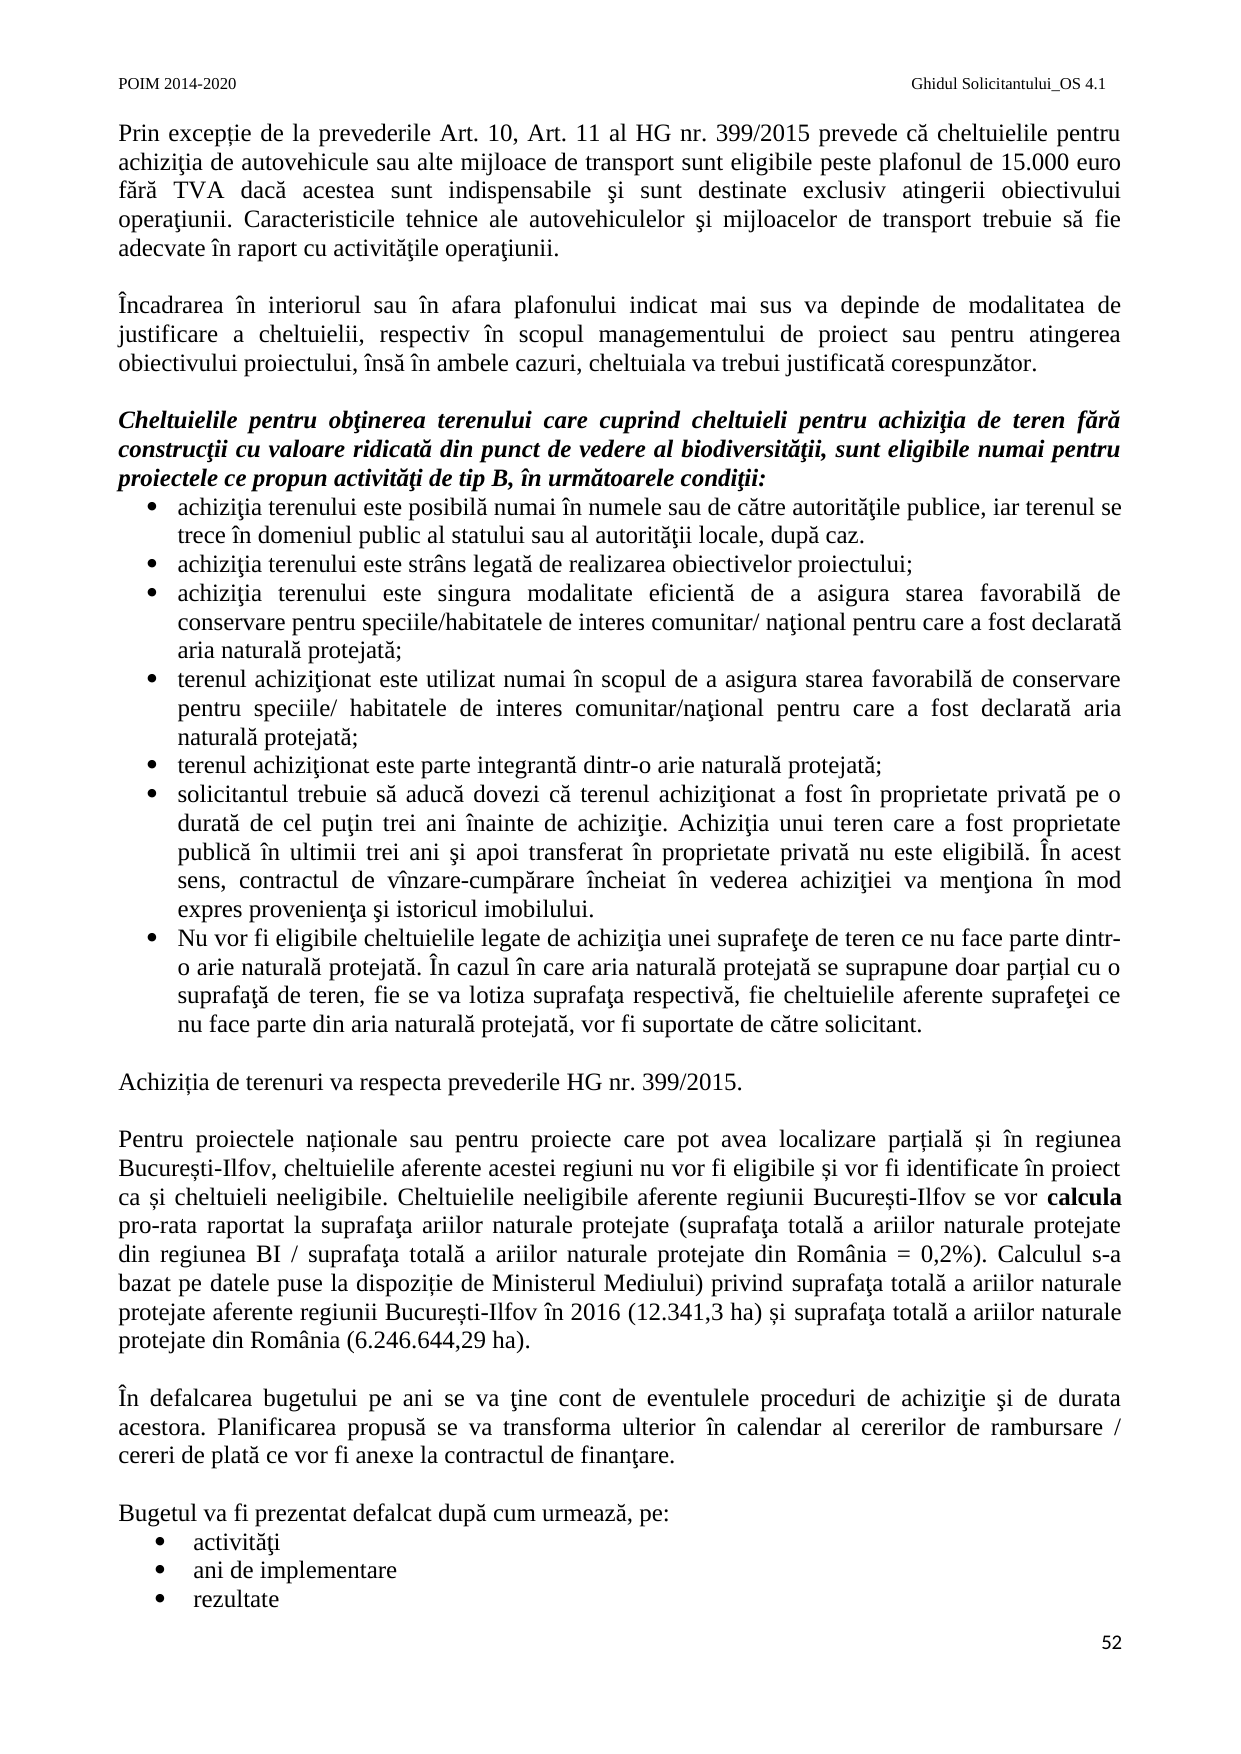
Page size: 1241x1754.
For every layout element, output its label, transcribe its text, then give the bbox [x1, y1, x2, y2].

text Pentru proiectele naționale sau pentru proiecte care pot avea localizare parțială și în regiunea București-Ilfov, cheltuielile aferente acestei regiuni nu vor fi eligibile și vor fi identificate în proiect ca și cheltuieli neeligibile. Cheltuielile neeligibile aferente regiunii București-Ilfov se vor calcula pro-rata raportat la suprafaţa ariilor naturale protejate (suprafaţa totală a ariilor naturale protejate din regiunea BI / suprafaţa totală a ariilor naturale protejate din România = 0,2%). Calculul s-a bazat pe datele puse la dispoziție de Ministerul Mediului) privind suprafaţa totală a ariilor naturale protejate aferente regiunii București-Ilfov în 2016 (12.341,3 ha) și suprafaţa totală a ariilor naturale protejate din România (6.246.644,29 ha). [118, 1124, 1122, 1354]
text În defalcarea bugetului pe ani se va ţine cont de eventulele proceduri de achiziţie şi de durata acestora. Planificarea propusă se va transforma ulterior în calendar al cererilor de rambursare / cereri de plată ce vor fi anexe la contractul de finanţare. [118, 1383, 1122, 1469]
text Prin excepție de la prevederile Art. 10, Art. 11 al HG nr. 399/2015 prevede că cheltuielile pentru achiziţia de autovehicule sau alte mijloace de transport sunt eligibile peste plafonul de 15.000 euro fără TVA dacă acestea sunt indispensabile şi sunt destinate exclusiv atingerii obiectivului operaţiunii. Caracteristicile tehnice ale autovehiculelor şi mijloacelor de transport trebuie să fie adecvate în raport cu activităţile operaţiunii. [118, 118, 1122, 262]
text Încadrarea în interiorul sau în afara plafonului indicat mai sus va depinde de modalitatea de justificare a cheltuielii, respectiv în scopul managementului de proiect sau pentru atingerea obiectivului proiectului, însă în ambele cazuri, cheltuiala va trebui justificată corespunzător. [118, 291, 1122, 377]
list rezultate [156, 1584, 1122, 1613]
list Nu vor fi eligibile cheltuielile legate de achiziţia unei suprafeţe de teren ce nu face parte dintr-o arie naturală protejată. În cazul în care aria naturală protejată se suprapune doar parțial cu o suprafaţă de teren, fie se va lotiza suprafaţa respectivă, fie cheltuielile aferente suprafeţei ce nu face parte din aria naturală protejată, vor fi suportate de către solicitant. [148, 923, 1122, 1038]
list terenul achiziţionat este parte integrantă dintr-o arie naturală protejată; [148, 751, 1122, 779]
text Cheltuielile pentru obţinerea terenului care cuprind cheltuieli pentru achiziţia de teren fără construcţii cu valoare ridicată din punct de vedere al biodiversităţii, sunt eligibile numai pentru proiectele ce propun activităţi de tip B, în următoarele condiţii: [118, 406, 1122, 492]
list solicitantul trebuie să aducă dovezi că terenul achiziţionat a fost în proprietate privată pe o durată de cel puţin trei ani înainte de achiziţie. Achiziţia unui teren care a fost proprietate publică în ultimii trei ani şi apoi transferat în proprietate privată nu este eligibilă. În acest sens, contractul de vînzare-cumpărare încheiat în vederea achiziţiei va menţiona în mod expres provenienţa şi istoricul imobilului. [148, 779, 1122, 923]
text Achiziția de terenuri va respecta prevederile HG nr. 399/2015. [118, 1067, 1122, 1096]
list ani de implementare [156, 1556, 1122, 1584]
list activităţi [156, 1527, 1122, 1556]
list achiziţia terenului este singura modalitate eficientă de a asigura starea favorabilă de conservare pentru speciile/habitatele de interes comunitar/ naţional pentru care a fost declarată aria naturală protejată; [148, 578, 1122, 664]
list terenul achiziţionat este utilizat numai în scopul de a asigura starea favorabilă de conservare pentru speciile/ habitatele de interes comunitar/naţional pentru care a fost declarată aria naturală protejată; [148, 664, 1122, 751]
list achiziţia terenului este posibilă numai în numele sau de către autorităţile publice, iar terenul se trece în domeniul public al statului sau al autorităţii locale, după caz. [148, 492, 1122, 549]
text Bugetul va fi prezentat defalcat după cum urmează, pe: [118, 1498, 1122, 1527]
list achiziţia terenului este strâns legată de realizarea obiectivelor proiectului; [148, 549, 1122, 578]
